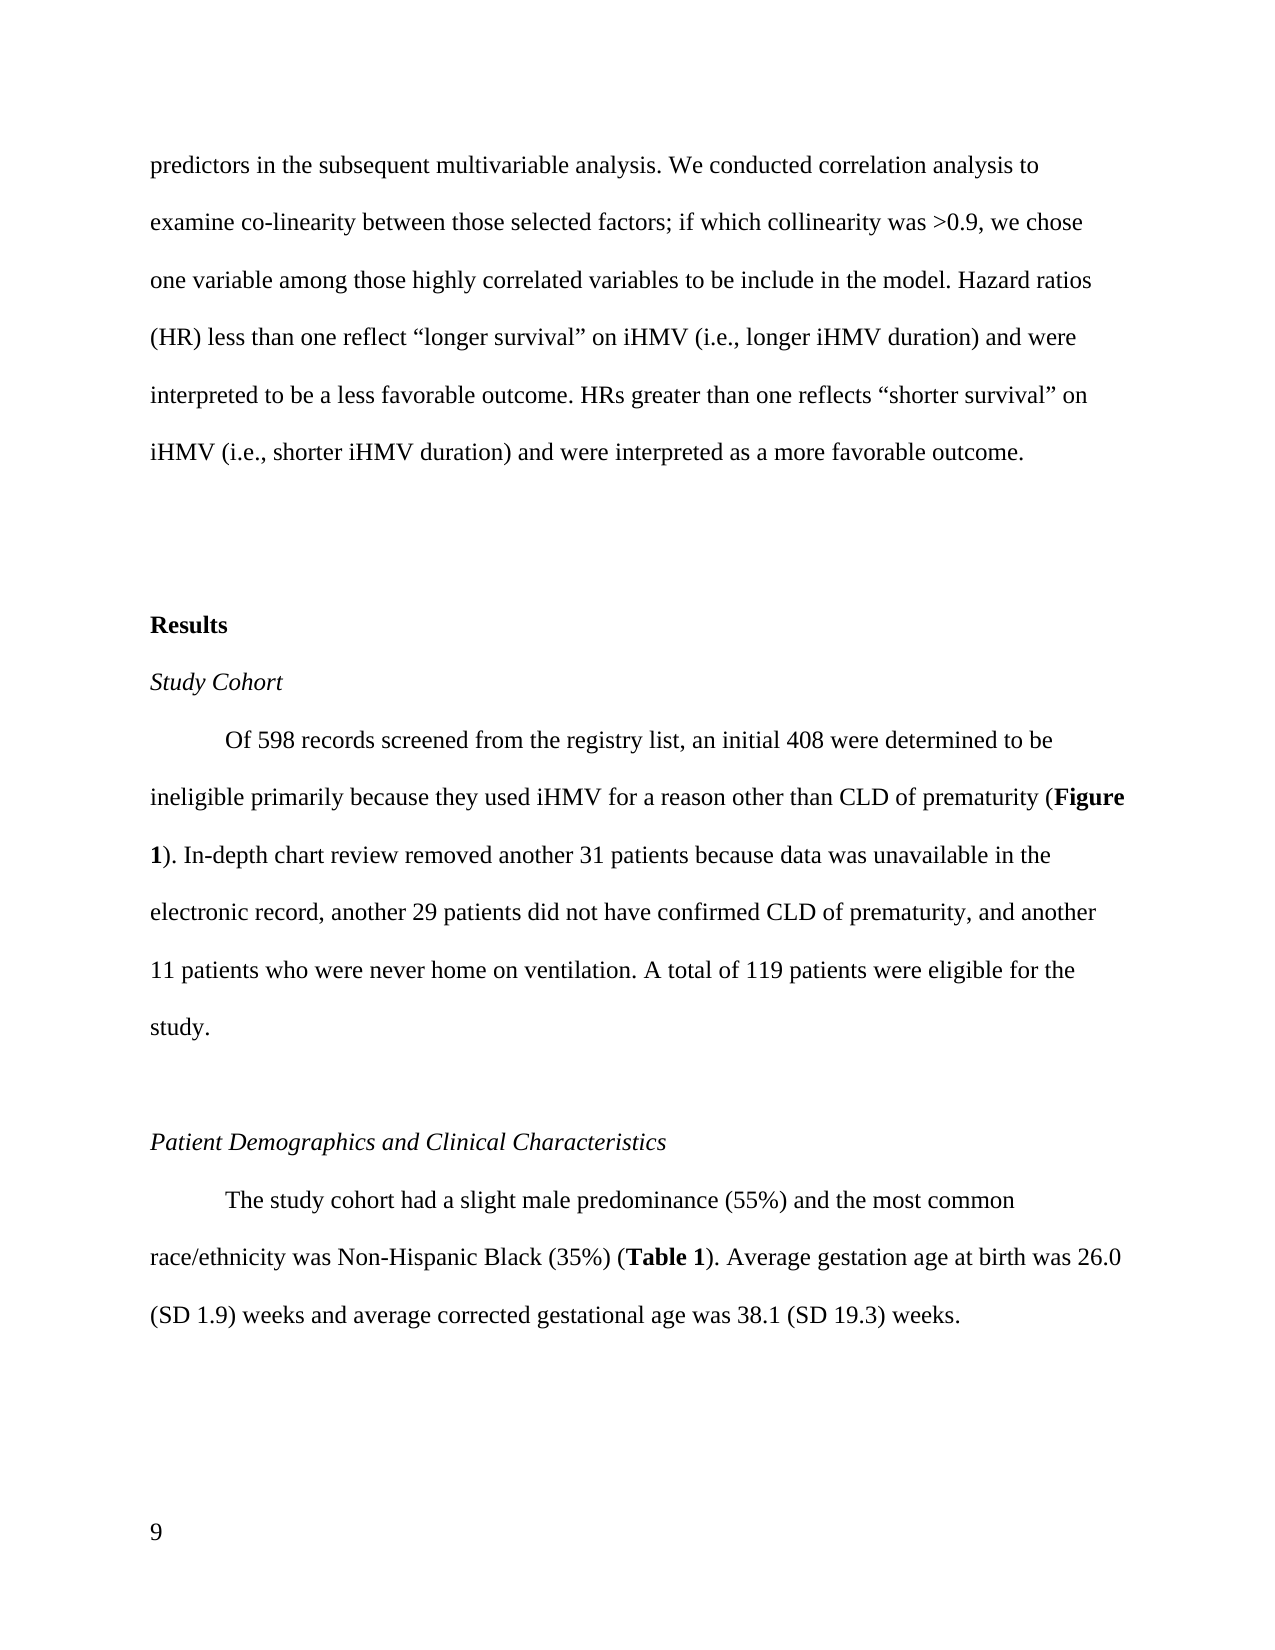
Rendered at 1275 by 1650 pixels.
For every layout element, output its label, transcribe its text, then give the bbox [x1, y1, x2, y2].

text Results [150, 610, 1125, 639]
text Patient Demographics and Clinical Characteristics [150, 1127, 1125, 1156]
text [150, 150, 1125, 466]
text The study cohort had a slight male predominance (55%) and the most common race/ethnicity was Non-Hispanic Black (35%) (Table 1). Average gestation age at birth was 26.0 (SD 1.9) weeks and average corrected gestational age was 38.1 (SD 19.3) weeks. [150, 1185, 1125, 1329]
text Study Cohort [150, 667, 1125, 696]
text Of 598 records screened from the registry list, an initial 408 were determined to be ineligible primarily because they used iHMV for a reason other than CLD of prematurity (Figure 1). In-depth chart review removed another 31 patients because data was unavailable in the electronic record, another 29 patients did not have confirmed CLD of prematurity, and another 11 patients who were never home on ventilation. A total of 119 patients were eligible for the study. [150, 725, 1125, 1041]
